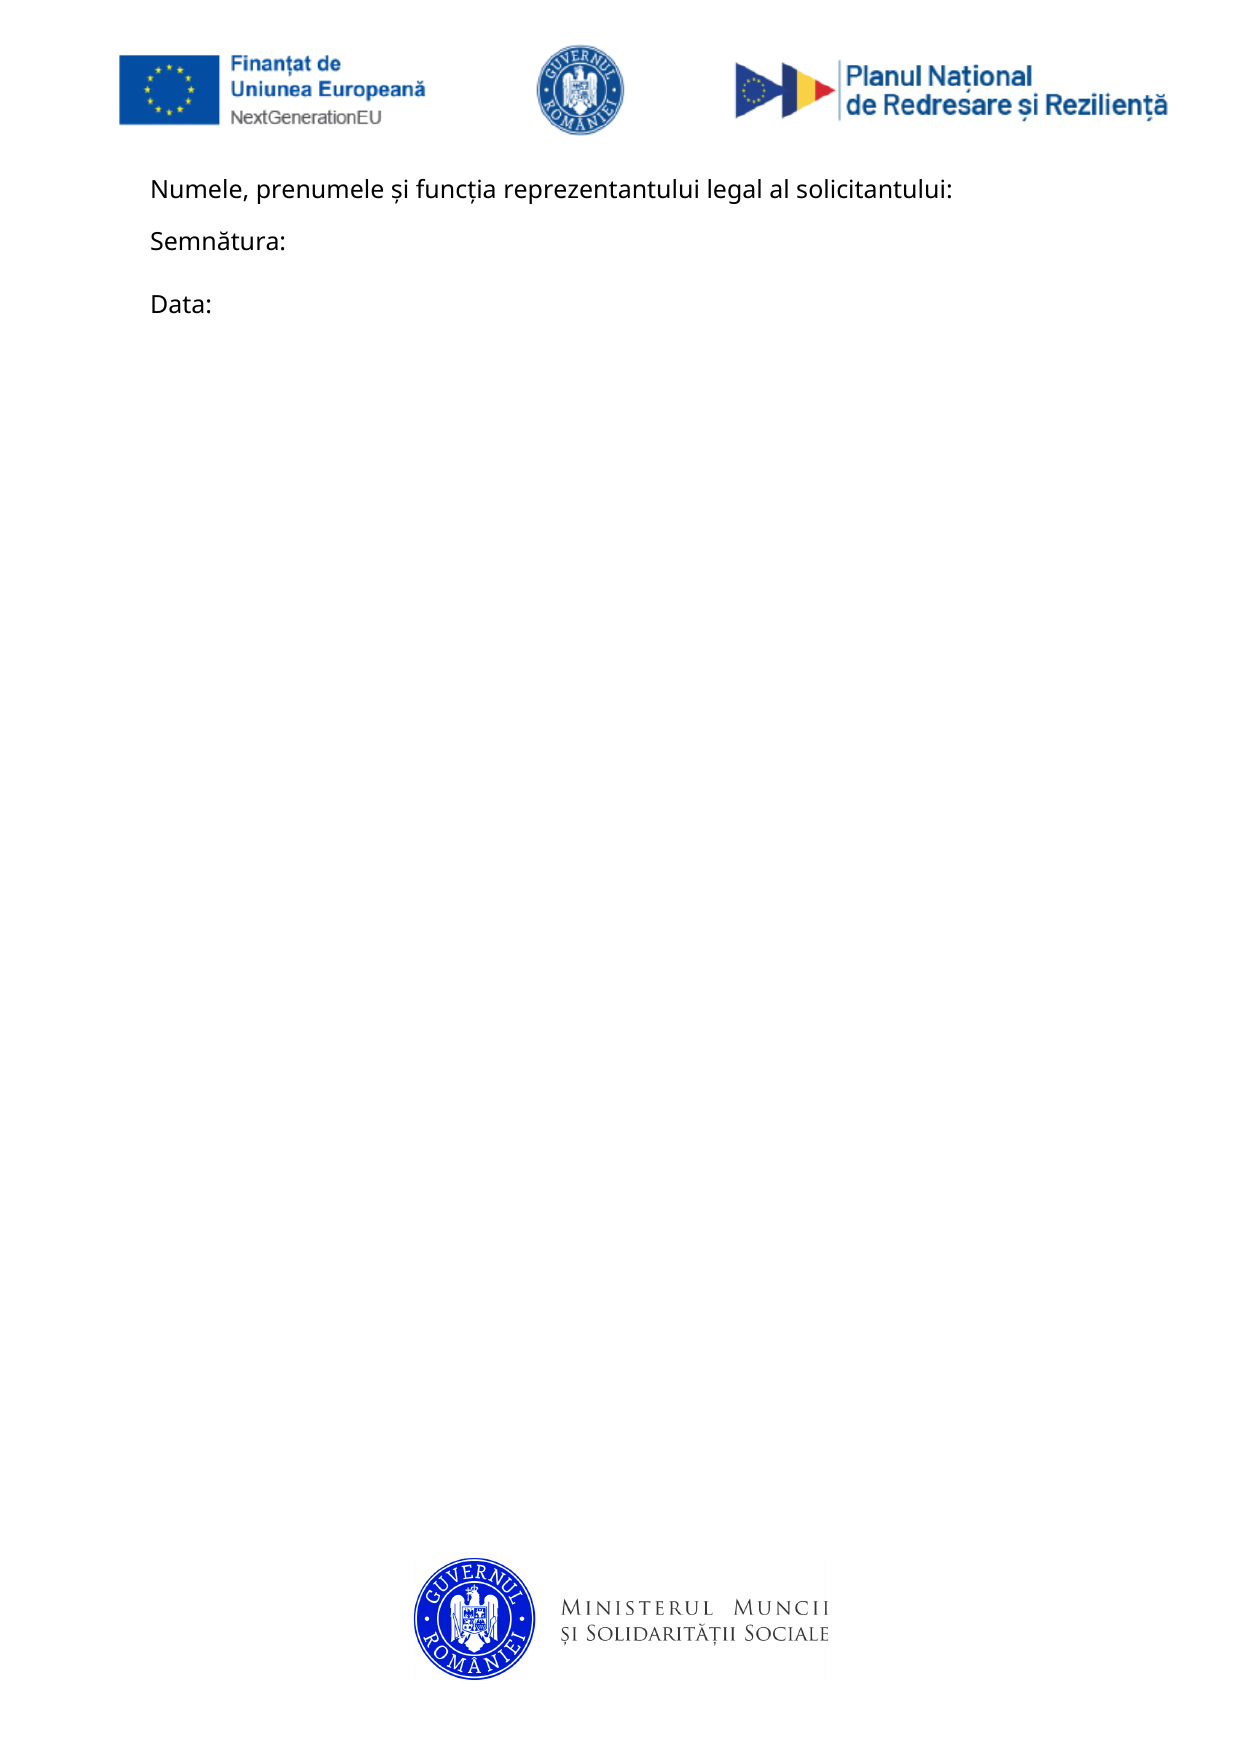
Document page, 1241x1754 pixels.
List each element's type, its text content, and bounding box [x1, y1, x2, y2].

picture [412, 1556, 828, 1681]
picture [66, 25, 1174, 156]
text Semnătura: [150, 223, 1090, 257]
text Numele, prenumele și funcția reprezentantului legal al solicitantului: [150, 150, 1090, 206]
text Data: [150, 287, 1090, 321]
